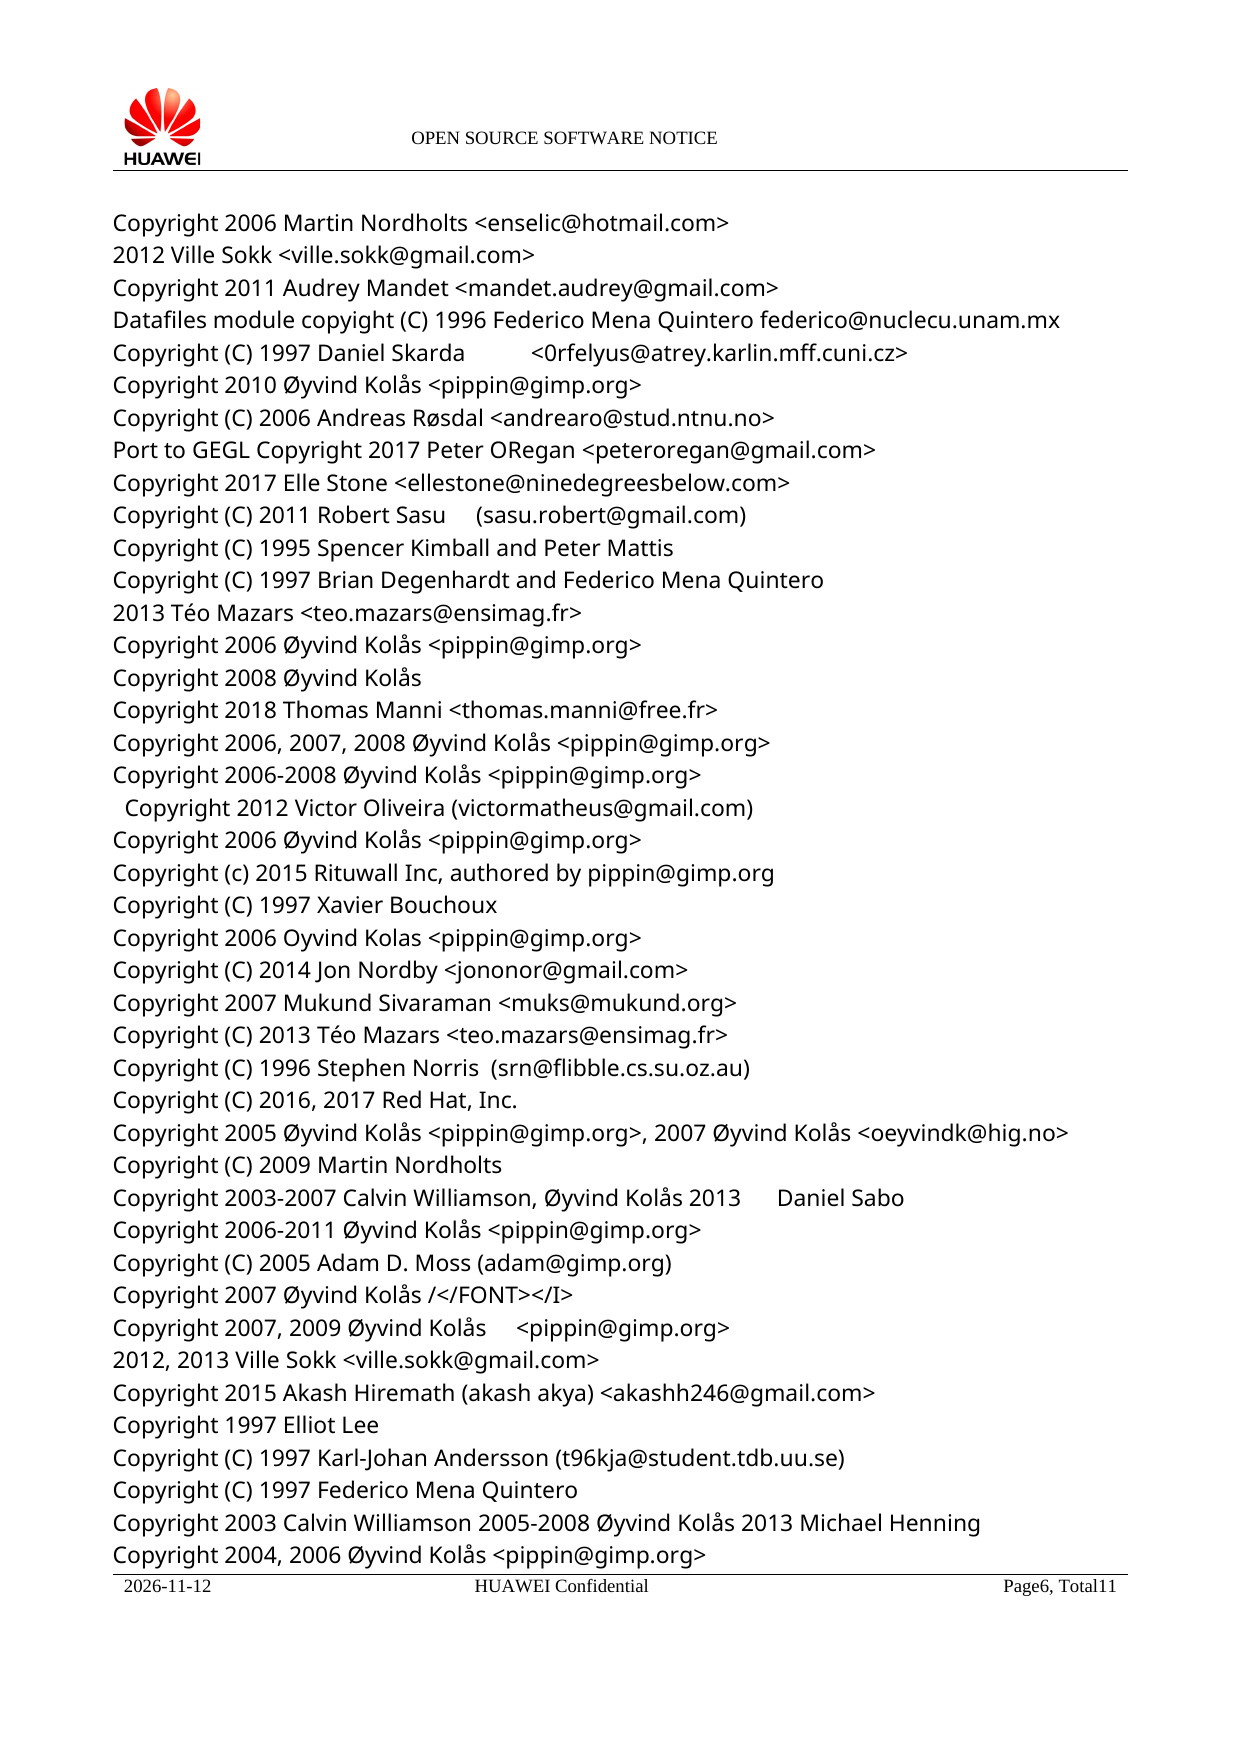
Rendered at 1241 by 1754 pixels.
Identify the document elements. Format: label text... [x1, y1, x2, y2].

picture [124, 88, 201, 165]
